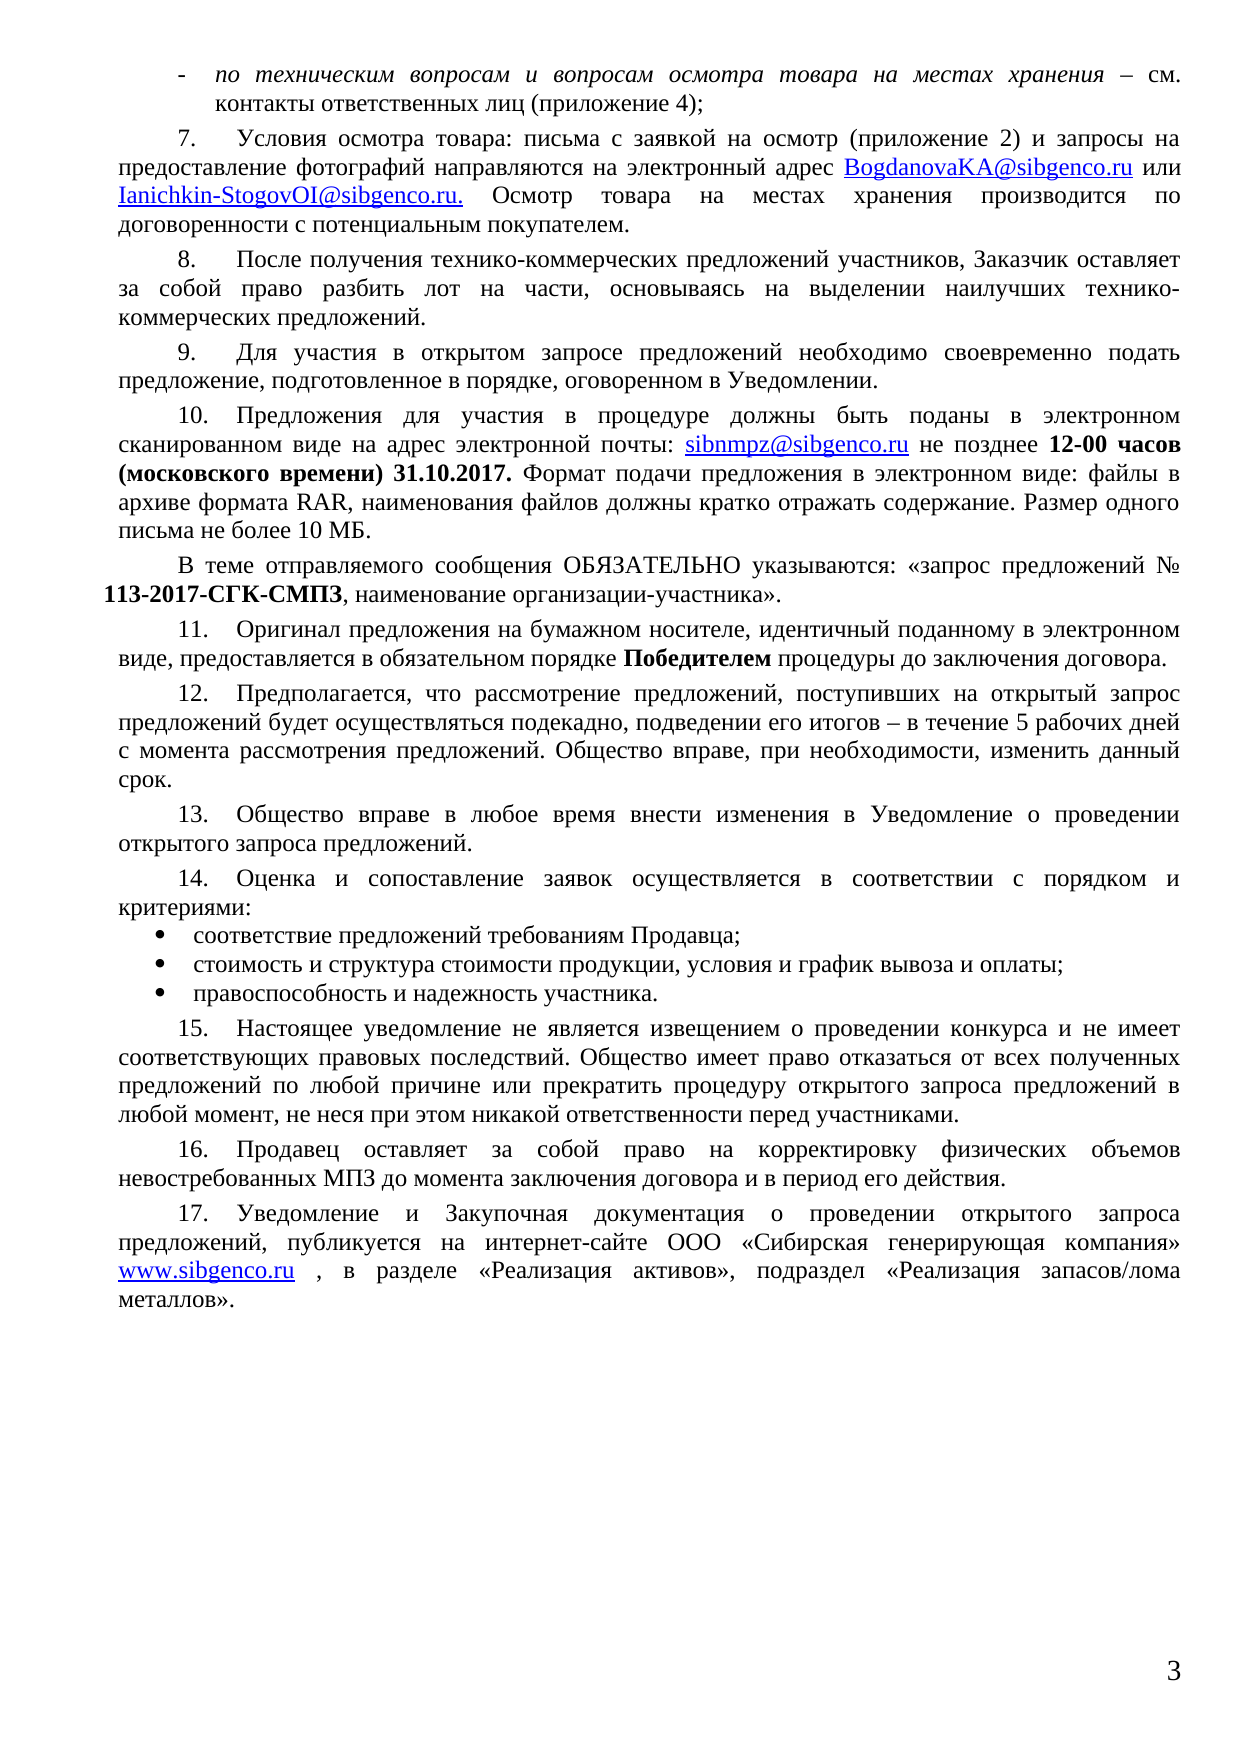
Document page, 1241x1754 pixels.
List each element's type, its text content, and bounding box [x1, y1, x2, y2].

list правоспособность и надежность участника. [156, 978, 1181, 1007]
list по техническим вопросам и вопросам осмотра товара на местах хранения – см. контакты ответственных лиц (приложение 4); [177, 59, 1181, 117]
list Настоящее уведомление не является извещением о проведении конкурса и не имеет соответствующих правовых последствий. Общество имеет право отказаться от всех полученных предложений по любой причине или прекратить процедуру открытого запроса предложений в любой момент, не неся при этом никакой ответственности перед участниками. [118, 1013, 1181, 1128]
list Предложения для участия в процедуре должны быть поданы в электронном сканированном виде на адрес электронной почты: sibnmpz@sibgenco.ru не позднее 12-00 часов (московского времени) 31.10.2017. Формат подачи предложения в электронном виде: файлы в архиве формата RAR, наименования файлов должны кратко отражать содержание. Размер одного письма не более 10 МБ. [118, 400, 1181, 544]
list Уведомление и Закупочная документация о проведении открытого запроса предложений, публикуется на интернет-сайте ООО «Сибирская генерирующая компания» www.sibgenco.ru , в разделе «Реализация активов», подраздел «Реализация запасов/лома металлов». [118, 1198, 1181, 1313]
list Оценка и сопоставление заявок осуществляется в соответствии с порядком и критериями: [118, 863, 1181, 920]
list Общество вправе в любое время внести изменения в Уведомление о проведении открытого запроса предложений. [118, 799, 1181, 857]
list В теме отправляемого сообщения ОБЯЗАТЕЛЬНО указываются: «запрос предложений № 113-2017-СГК-СМПЗ, наименование организации-участника». [103, 550, 1181, 608]
list После получения технико-коммерческих предложений участников, Заказчик оставляет за собой право разбить лот на части, основываясь на выделении наилучших технико-коммерческих предложений. [118, 244, 1181, 330]
list Для участия в открытом запросе предложений необходимо своевременно подать предложение, подготовленное в порядке, оговоренном в Уведомлении. [118, 337, 1181, 394]
list соответствие предложений требованиям Продавца; [156, 920, 1181, 949]
list Продавец оставляет за собой право на корректировку физических объемов невостребованных МПЗ до момента заключения договора и в период его действия. [118, 1134, 1181, 1192]
list Условия осмотра товара: письма с заявкой на осмотр (приложение 2) и запросы на предоставление фотографий направляются на электронный адрес BogdanovaKA@sibgenco.ru или Ianichkin-StogovOI@sibgenco.ru. Осмотр товара на местах хранения производится по договоренности с потенциальным покупателем. [118, 123, 1181, 238]
list стоимость и структура стоимости продукции, условия и график вывоза и оплаты; [156, 949, 1181, 978]
list Оригинал предложения на бумажном носителе, идентичный поданному в электронном виде, предоставляется в обязательном порядке Победителем процедуры до заключения договора. [118, 614, 1181, 672]
list Предполагается, что рассмотрение предложений, поступивших на открытый запрос предложений будет осуществляться подекадно, подведении его итогов – в течение 5 рабочих дней с момента рассмотрения предложений. Общество вправе, при необходимости, изменить данный срок. [118, 678, 1181, 793]
